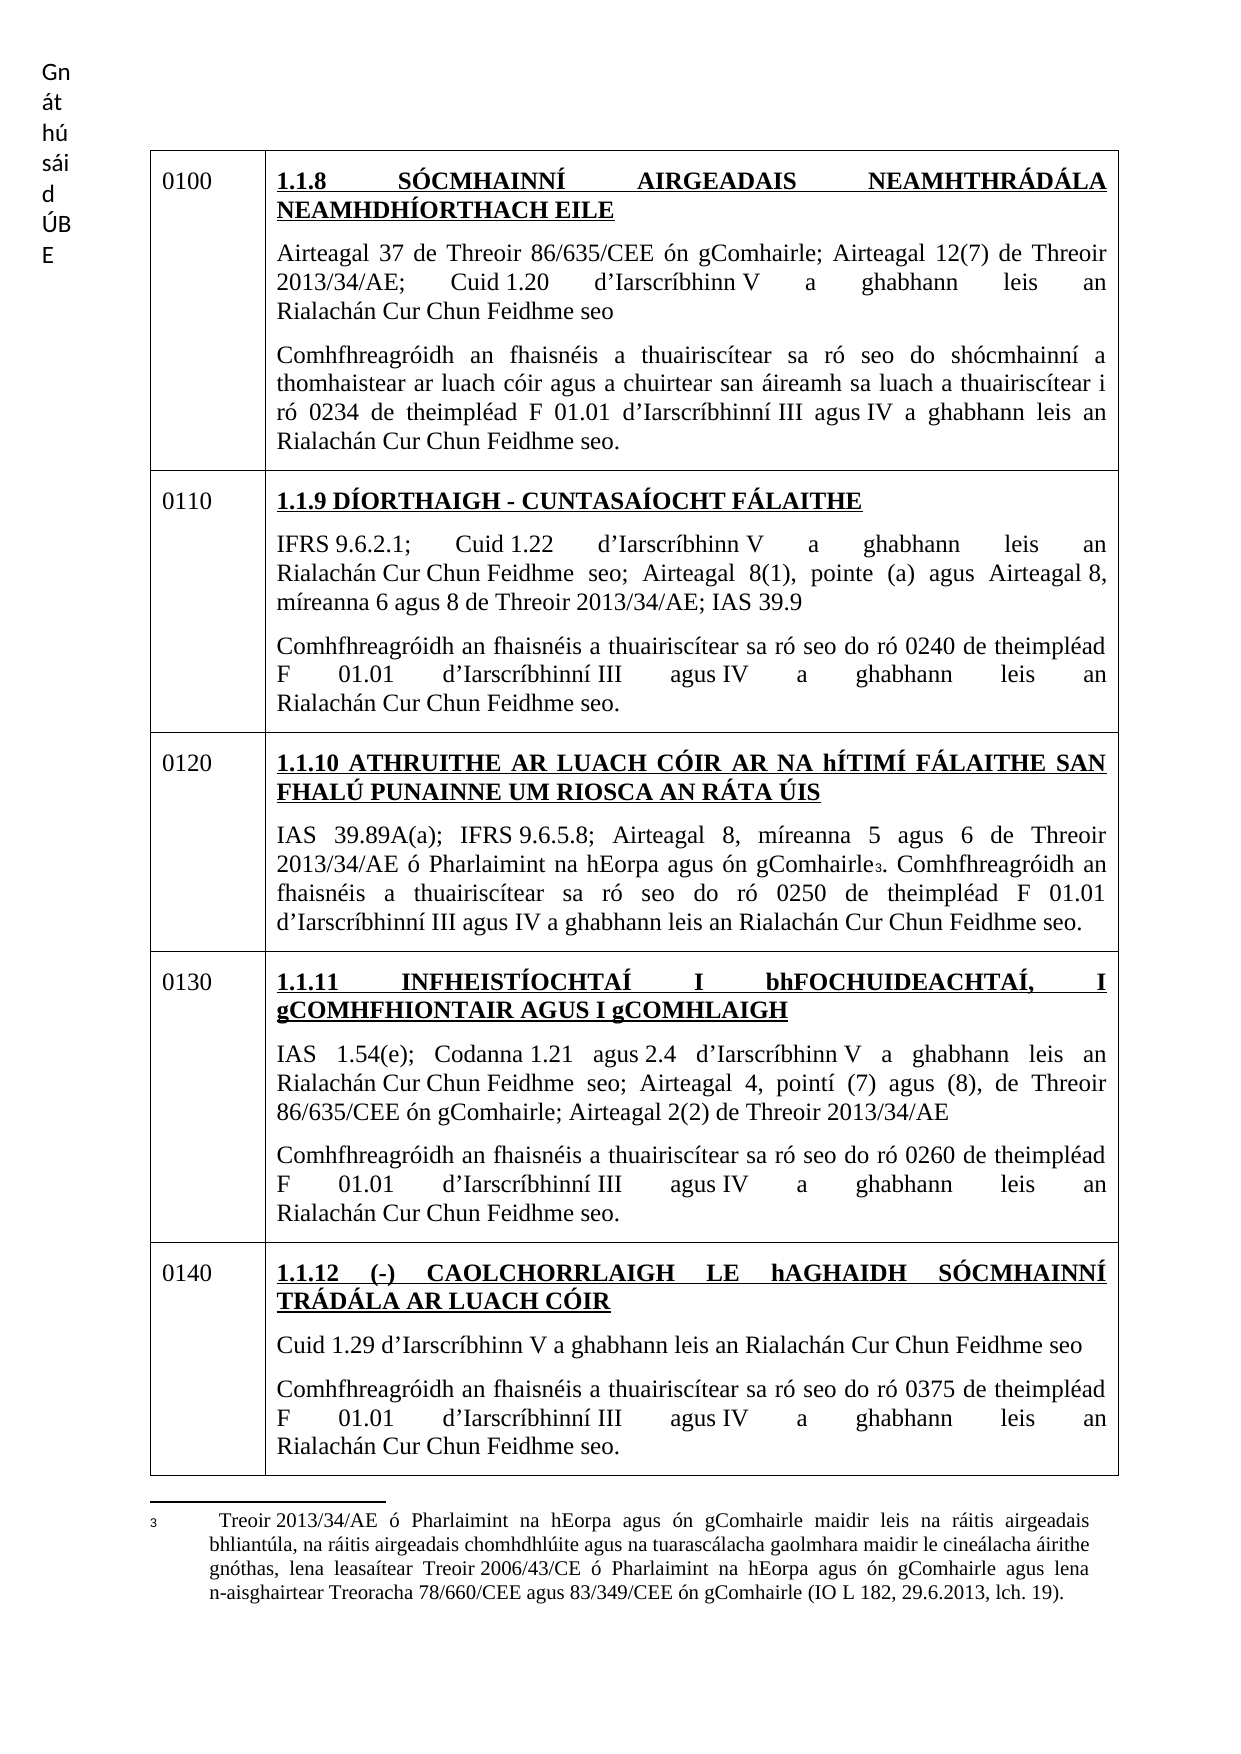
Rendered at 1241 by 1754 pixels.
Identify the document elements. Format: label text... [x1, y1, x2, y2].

table_cell 0130 [151, 952, 265, 1242]
table_cell 0120 [151, 733, 265, 951]
table_cell 1.1.11 INFHEISTÍOCHTAÍ I bhFOCHUIDEACHTAÍ, I gCOMHFHIONTAIR AGUS I gCOMHLAIGH IAS 1.54(e); Codanna 1.21 agus 2.4 d’Iarscríbhinn V a ghabhann leis an Rialachán Cur Chun Feidhme seo; Airteagal 4, pointí (7) agus (8), de Threoir 86/635/CEE ón gComhairle; Airteagal 2(2) de Threoir 2013/34/AE Comhfhreagróidh an fhaisnéis a thuairiscítear sa ró seo do ró 0260 de theimpléad F 01.01 d’Iarscríbhinní III agus IV a ghabhann leis an Rialachán Cur Chun Feidhme seo. [266, 952, 1118, 1242]
table_cell 0110 [151, 471, 265, 732]
table_cell 1.1.8 SÓCMHAINNÍ AIRGEADAIS NEAMHTHRÁDÁLA NEAMHDHÍORTHACH EILE Airteagal 37 de Threoir 86/635/CEE ón gComhairle; Airteagal 12(7) de Threoir 2013/34/AE; Cuid 1.20 d’Iarscríbhinn V a ghabhann leis an Rialachán Cur Chun Feidhme seo Comhfhreagróidh an fhaisnéis a thuairiscítear sa ró seo do shócmhainní a thomhaistear ar luach cóir agus a chuirtear san áireamh sa luach a thuairiscítear i ró 0234 de theimpléad F 01.01 d’Iarscríbhinní III agus IV a ghabhann leis an Rialachán Cur Chun Feidhme seo. [266, 151, 1118, 470]
table_cell 1.1.12 (-) CAOLCHORRLAIGH LE hAGHAIDH SÓCMHAINNÍ TRÁDÁLA AR LUACH CÓIR Cuid 1.29 d’Iarscríbhinn V a ghabhann leis an Rialachán Cur Chun Feidhme seo Comhfhreagróidh an fhaisnéis a thuairiscítear sa ró seo do ró 0375 de theimpléad F 01.01 d’Iarscríbhinní III agus IV a ghabhann leis an Rialachán Cur Chun Feidhme seo. [266, 1243, 1118, 1475]
table_cell 0100 [151, 151, 265, 470]
table_cell 1.1.9 DÍORTHAIGH - CUNTASAÍOCHT FÁLAITHE IFRS 9.6.2.1; Cuid 1.22 d’Iarscríbhinn V a ghabhann leis an Rialachán Cur Chun Feidhme seo; Airteagal 8(1), pointe (a) agus Airteagal 8, míreanna 6 agus 8 de Threoir 2013/34/AE; IAS 39.9 Comhfhreagróidh an fhaisnéis a thuairiscítear sa ró seo do ró 0240 de theimpléad F 01.01 d’Iarscríbhinní III agus IV a ghabhann leis an Rialachán Cur Chun Feidhme seo. [266, 471, 1118, 732]
table_cell 1.1.10 ATHRUITHE AR LUACH CÓIR AR NA hÍTIMÍ FÁLAITHE SAN FHALÚ PUNAINNE UM RIOSCA AN RÁTA ÚIS IAS 39.89A(a); IFRS 9.6.5.8; Airteagal 8, míreanna 5 agus 6 de Threoir 2013/34/AE ó Pharlaimint na hEorpa agus ón gComhairle. Comhfhreagróidh an fhaisnéis a thuairiscítear sa ró seo do ró 0250 de theimpléad F 01.01 d’Iarscríbhinní III agus IV a ghabhann leis an Rialachán Cur Chun Feidhme seo. [266, 733, 1118, 951]
table_cell 0140 [151, 1243, 265, 1475]
